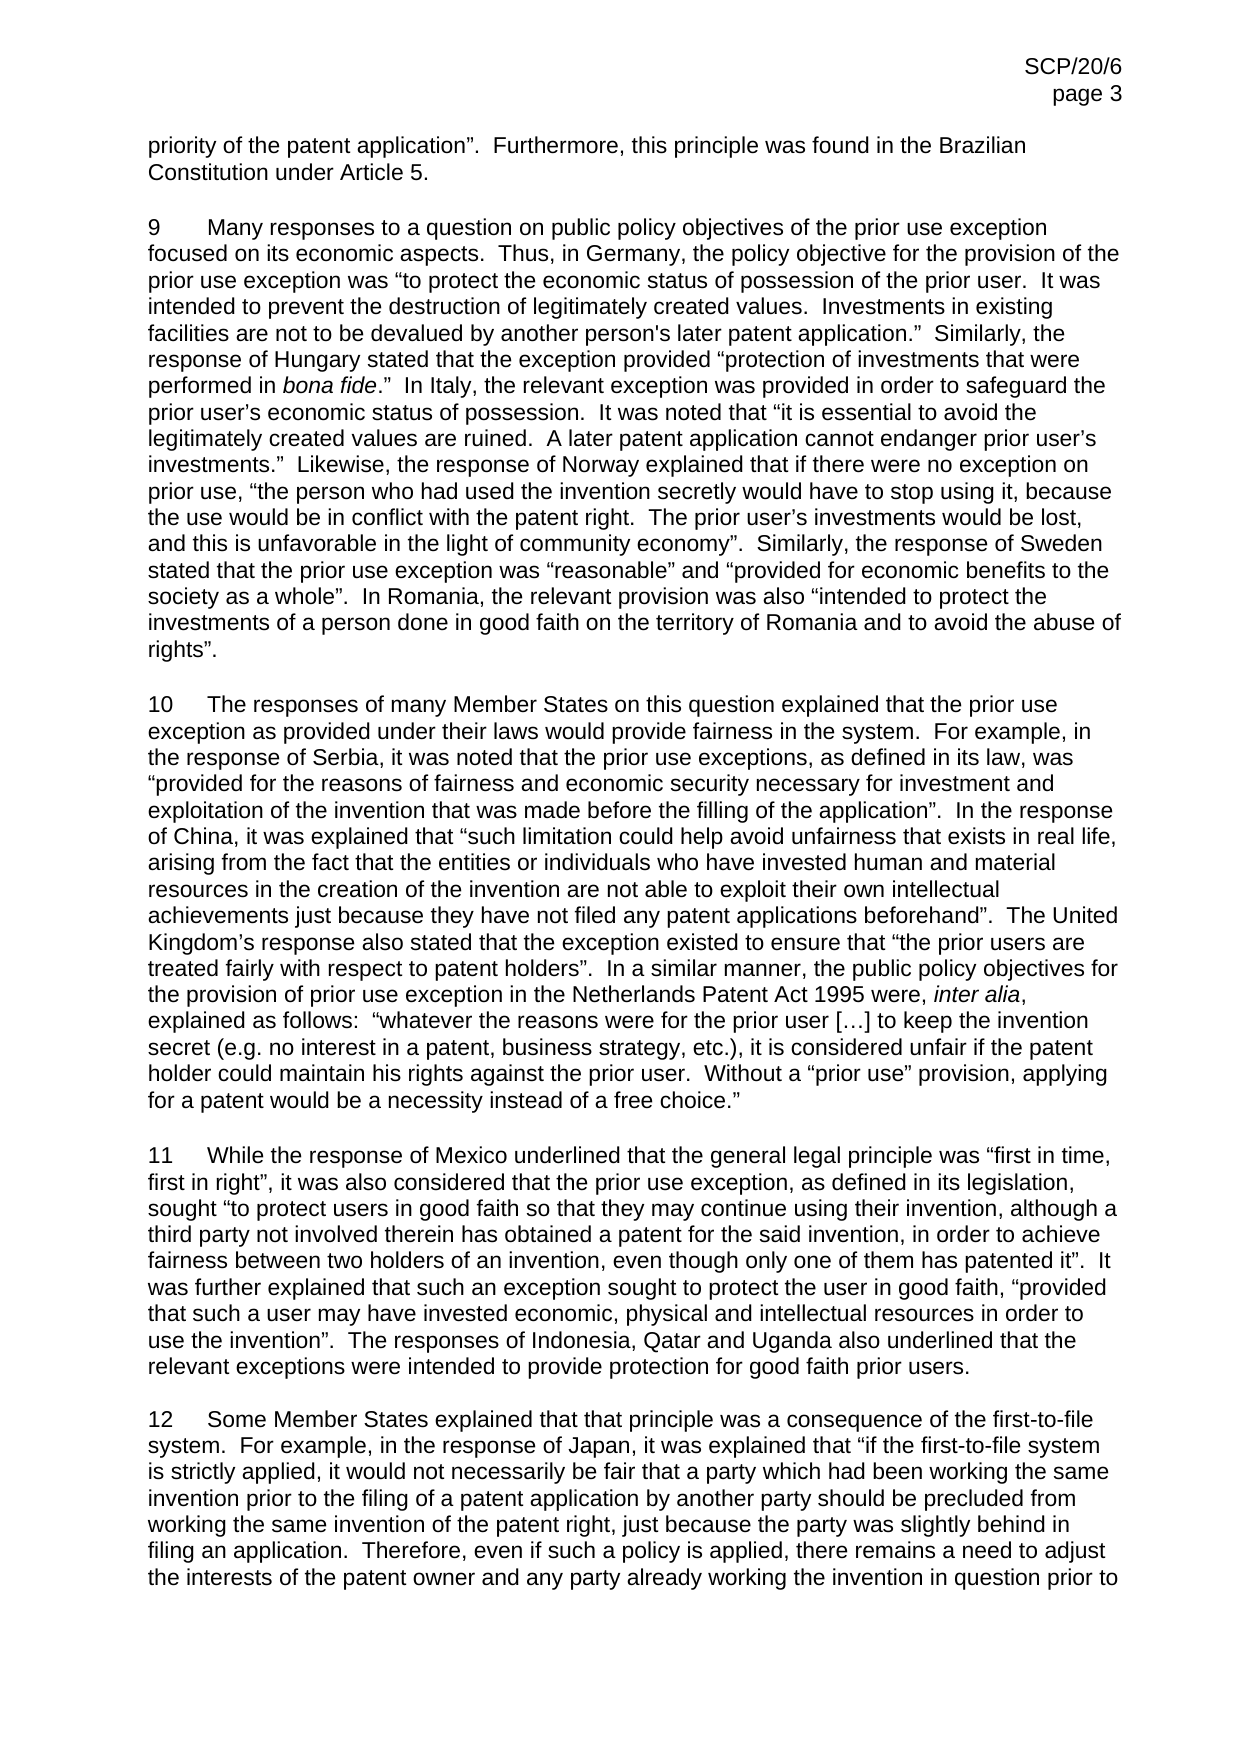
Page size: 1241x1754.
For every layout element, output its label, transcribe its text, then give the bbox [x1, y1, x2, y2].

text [148, 1406, 1122, 1590]
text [148, 132, 1122, 185]
text The responses of many Member States on this question explained that the prior use exception as provided under their laws would provide fairness in the system. For example, in the response of Serbia, it was noted that the prior use exceptions, as defined in its law, was “provided for the reasons of fairness and economic security necessary for investment and exploitation of the invention that was made before the filling of the application”. In the response of China, it was explained that “such limitation could help avoid unfairness that exists in real life, arising from the fact that the entities or individuals who have invested human and material resources in the creation of the invention are not able to exploit their own intellectual achievements just because they have not filed any patent applications beforehand”. The United Kingdom’s response also stated that the exception existed to ensure that “the prior users are treated fairly with respect to patent holders”. In a similar manner, the public policy objectives for the provision of prior use exception in the Netherlands Patent Act 1995 were, inter alia, explained as follows: “whatever the reasons were for the prior user […] to keep the invention secret (e.g. no interest in a patent, business strategy, etc.), it is considered unfair if the patent holder could maintain his rights against the prior user. Without a “prior use” provision, applying for a patent would be a necessity instead of a free choice.” [148, 691, 1122, 1113]
text Many responses to a question on public policy objectives of the prior use exception focused on its economic aspects. Thus, in Germany, the policy objective for the provision of the prior use exception was “to protect the economic status of possession of the prior user. It was intended to prevent the destruction of legitimately created values. Investments in existing facilities are not to be devalued by another person's later patent application.” Similarly, the response of Hungary stated that the exception provided “protection of investments that were performed in bona fide.” In Italy, the relevant exception was provided in order to safeguard the prior user’s economic status of possession. It was noted that “it is essential to avoid the legitimately created values are ruined. A later patent application cannot endanger prior user’s investments.” Likewise, the response of Norway explained that if there were no exception on prior use, “the person who had used the invention secretly would have to stop using it, because the use would be in conflict with the patent right. The prior user’s investments would be lost, and this is unfavorable in the light of community economy”. Similarly, the response of Sweden stated that the prior use exception was “reasonable” and “provided for economic benefits to the society as a whole”. In Romania, the relevant provision was also “intended to protect the investments of a person done in good faith on the territory of Romania and to avoid the abuse of rights”. [148, 214, 1122, 662]
text While the response of Mexico underlined that the general legal principle was “first in time, first in right”, it was also considered that the prior use exception, as defined in its legislation, sought “to protect users in good faith so that they may continue using their invention, although a third party not involved therein has obtained a patent for the said invention, in order to achieve fairness between two holders of an invention, even though only one of them has patented it”. It was further explained that such an exception sought to protect the user in good faith, “provided that such a user may have invested economic, physical and intellectual resources in order to use the invention”. The responses of Indonesia, Qatar and Uganda also underlined that the relevant exceptions were intended to provide protection for good faith prior users. [148, 1142, 1122, 1379]
